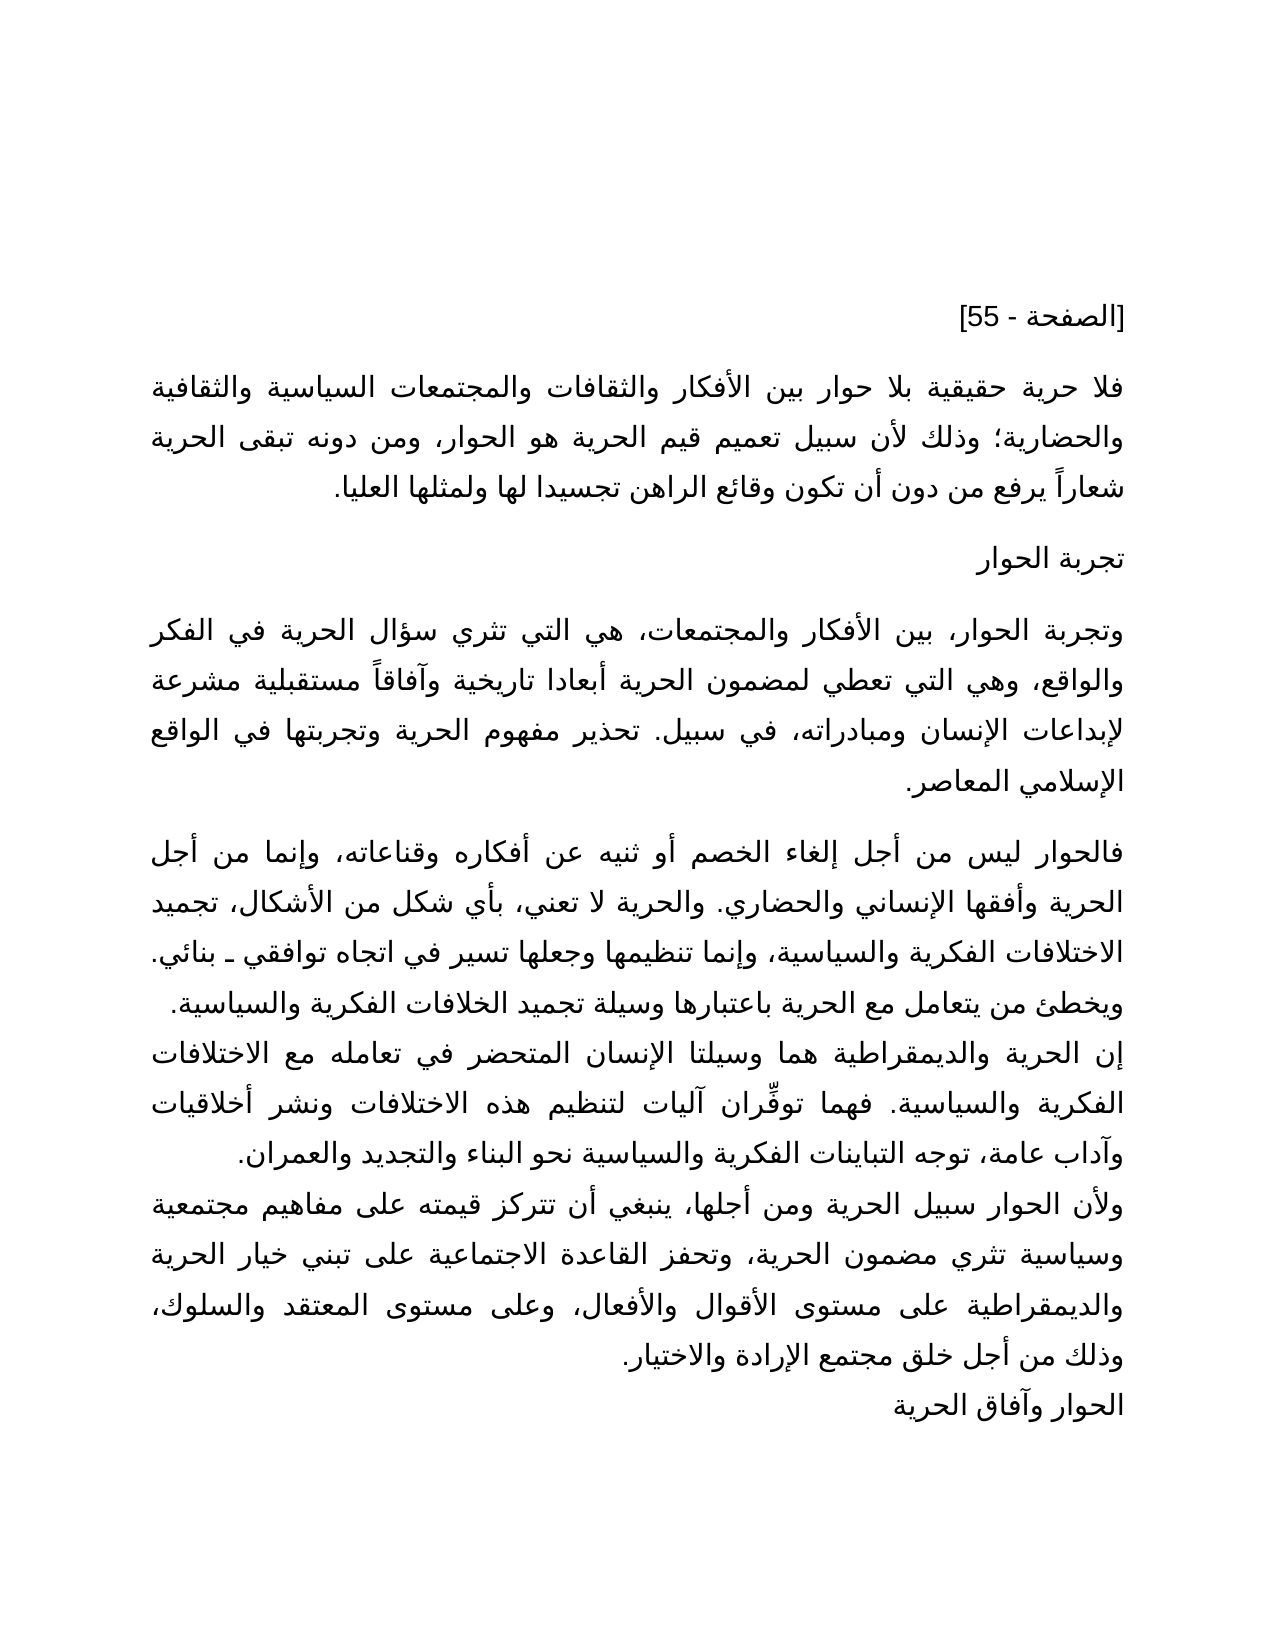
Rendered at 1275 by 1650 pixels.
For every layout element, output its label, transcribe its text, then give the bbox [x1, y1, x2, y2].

text [الصفحة - 55] [150, 298, 1125, 332]
text فالحوار ليس من أجل إلغاء الخصم أو ثنيه عن أفكاره وقناعاته، وإنما من أجل الحرية وأفقها الإنساني والحضاري. والحرية لا تعني، بأي شكل من الأشكال، تجميد الاختلافات الفكرية والسياسية، وإنما تنظيمها وجعلها تسير في اتجاه توافقي ـ بنائي. ويخطئ من يتعامل مع الحرية باعتبارها وسيلة تجميد الخلافات الفكرية والسياسية. [150, 835, 1125, 1019]
text الحوار وآفاق الحرية [150, 1388, 1125, 1422]
text فلا حرية حقيقية بلا حوار بين الأفكار والثقافات والمجتمعات السياسية والثقافية والحضارية؛ وذلك لأن سبيل تعميم قيم الحرية هو الحوار، ومن دونه تبقى الحرية شعاراً يرفع من دون أن تكون وقائع الراهن تجسيدا لها ولمثلها العليا. [150, 370, 1125, 504]
text تجربة الحوار [150, 541, 1125, 575]
text إن الحرية والديمقراطية هما وسيلتا الإنسان المتحضر في تعامله مع الاختلافات الفكرية والسياسية. فهما توفِّران آليات لتنظيم هذه الاختلافات ونشر أخلاقيات وآداب عامة، توجه التباينات الفكرية والسياسية نحو البناء والتجديد والعمران. [150, 1036, 1125, 1170]
text وتجربة الحوار، بين الأفكار والمجتمعات، هي التي تثري سؤال الحرية في الفكر والواقع، وهي التي تعطي لمضمون الحرية أبعادا تاريخية وآفاقاً مستقبلية مشرعة لإبداعات الإنسان ومبادراته، في سبيل. تحذير مفهوم الحرية وتجربتها في الواقع الإسلامي المعاصر. [150, 613, 1125, 797]
text ولأن الحوار سبيل الحرية ومن أجلها، ينبغي أن تتركز قيمته على مفاهيم مجتمعية وسياسية تثري مضمون الحرية، وتحفز القاعدة الاجتماعية على تبني خيار الحرية والديمقراطية على مستوى الأقوال والأفعال، وعلى مستوى المعتقد والسلوك، وذلك من أجل خلق مجتمع الإرادة والاختيار. [150, 1187, 1125, 1371]
